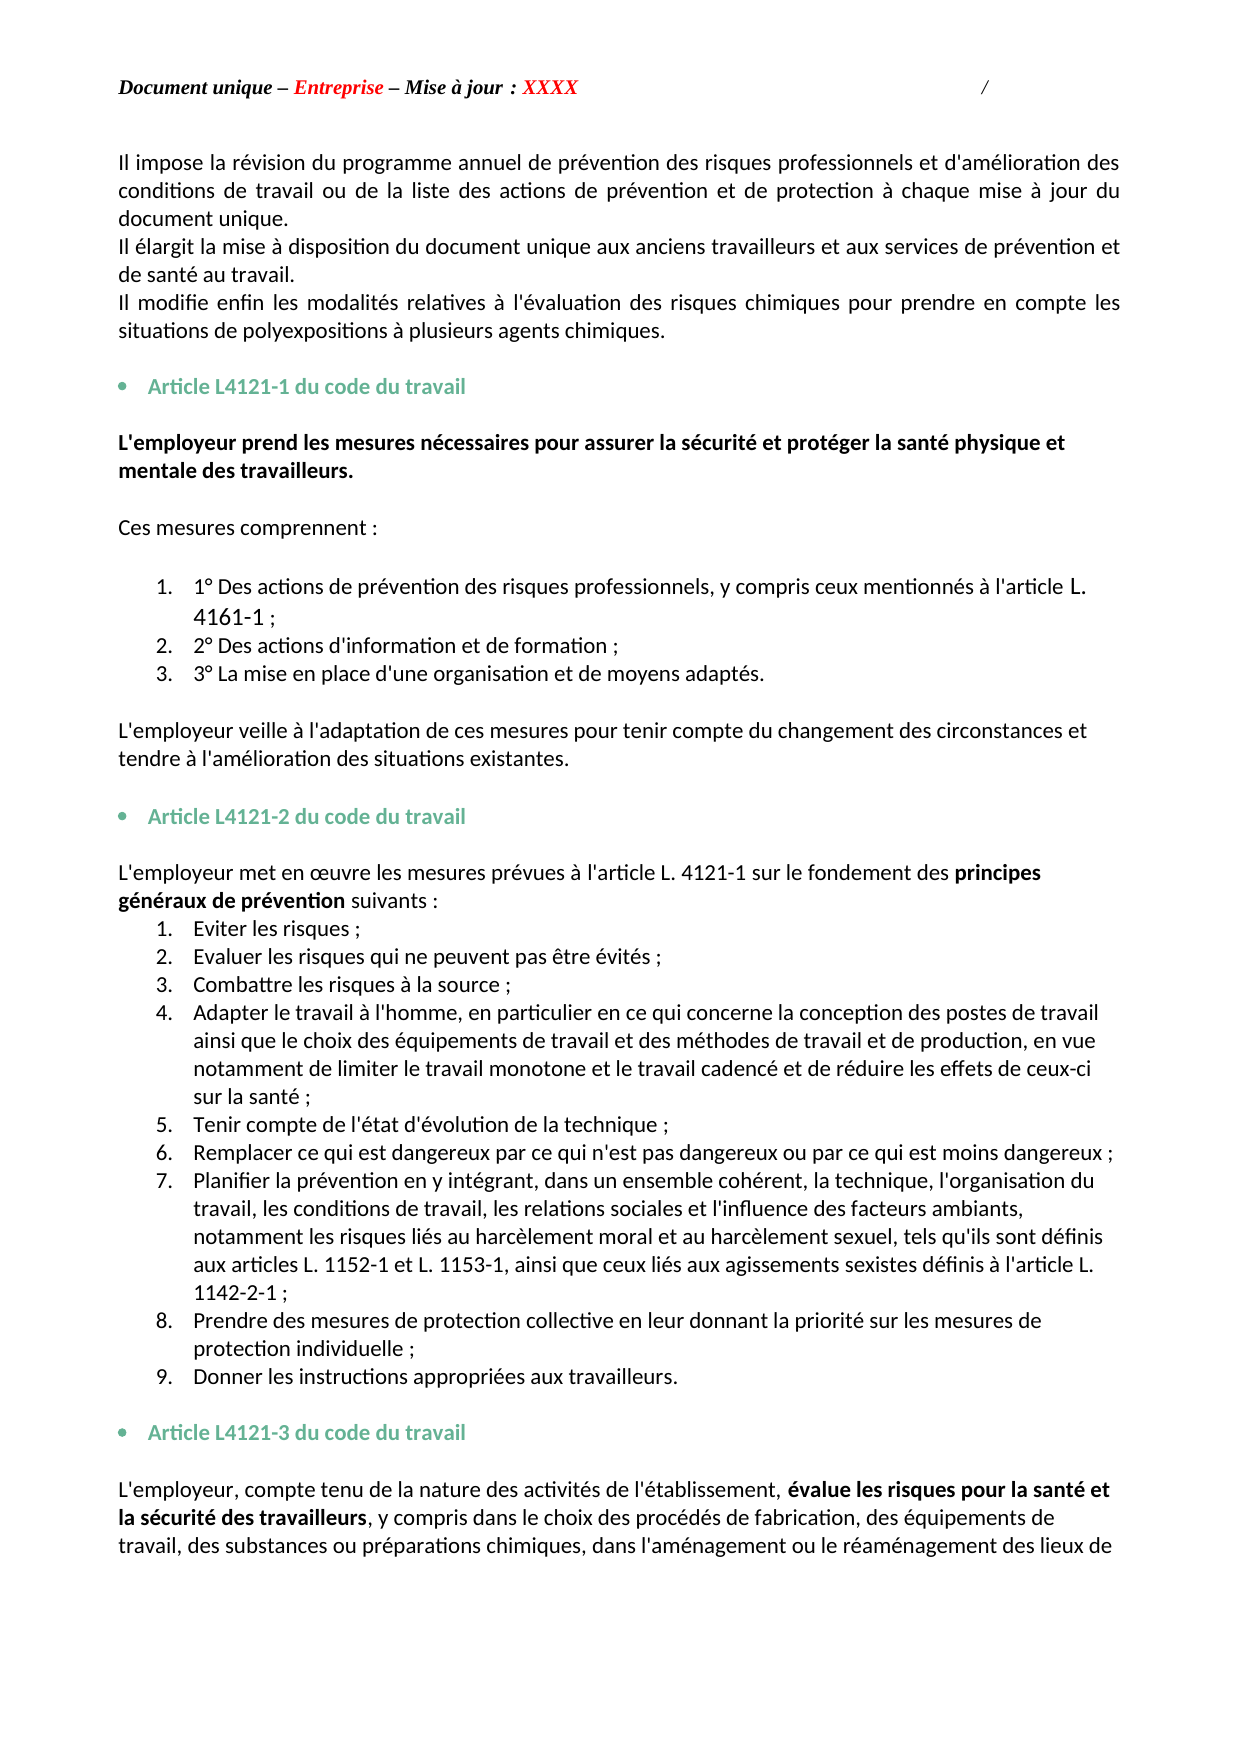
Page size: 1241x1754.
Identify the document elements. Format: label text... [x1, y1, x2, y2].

list Tenir compte de l'état d'évolution de la technique ; [156, 1168, 1122, 1196]
list Adapter le travail à l'homme, en particulier en ce qui concerne la conception des postes de travail ainsi que le choix des équipements de travail et des méthodes de travail et de production, en vue notamment de limiter le travail monotone et le travail cadencé et de réduire les effets de ceux-ci sur la santé ; [156, 1056, 1122, 1168]
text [118, 1534, 1122, 1590]
list Donner les instructions appropriées aux travailleurs. [156, 1421, 1122, 1448]
text Il élargit la mise à disposition du document unique aux anciens travailleurs et aux services de prévention et de santé au travail. [118, 232, 1122, 288]
list 3° La mise en place d'une organisation et de moyens adaptés. [156, 718, 1122, 746]
list Prendre des mesures de protection collective en leur donnant la priorité sur les mesures de protection individuelle ; [156, 1364, 1122, 1421]
list Article L4121-1 du code du travail [118, 372, 1122, 400]
list 1° Des actions de prévention des risques professionnels, y compris ceux mentionnés à l'article L. 4161-1 ; [156, 570, 1122, 631]
text Il modifie enfin les modalités relatives à l'évaluation des risques chimiques pour prendre en compte les situations de polyexpositions à plusieurs agents chimiques. [118, 288, 1122, 344]
list Remplacer ce qui est dangereux par ce qui n'est pas dangereux ou par ce qui est moins dangereux ; [156, 1196, 1122, 1224]
list Combattre les risques à la source ; [156, 1028, 1122, 1056]
list Article L4121-3 du code du travail [118, 1477, 1122, 1504]
text L'employeur veille à l'adaptation de ces mesures pour tenir compte du changement des circonstances et tendre à l'amélioration des situations existantes. [118, 775, 1122, 831]
text L'employeur met en œuvre les mesures prévues à l'article L. 4121-1 sur le fondement des principes généraux de prévention suivants : [118, 916, 1122, 972]
list Planifier la prévention en y intégrant, dans un ensemble cohérent, la technique, l'organisation du travail, les conditions de travail, les relations sociales et l'influence des facteurs ambiants, notamment les risques liés au harcèlement moral et au harcèlement sexuel, tels qu'ils sont définis aux articles L. 1152-1 et L. 1153-1, ainsi que ceux liés aux agissements sexistes définis à l'article L. 1142-2-1 ; [156, 1224, 1122, 1364]
text L'employeur prend les mesures nécessaires pour assurer la sécurité et protéger la santé physique et mentale des travailleurs. [118, 428, 1122, 484]
list Evaluer les risques qui ne peuvent pas être évités ; [156, 1000, 1122, 1028]
text Ces mesures comprennent : [118, 513, 1122, 541]
list Eviter les risques ; [156, 972, 1122, 1000]
text Il impose la révision du programme annuel de prévention des risques professionnels et d'amélioration des conditions de travail ou de la liste des actions de prévention et de protection à chaque mise à jour du document unique. [118, 148, 1122, 232]
list Article L4121-2 du code du travail [118, 860, 1122, 888]
list 2° Des actions d'information et de formation ; [156, 661, 1122, 688]
